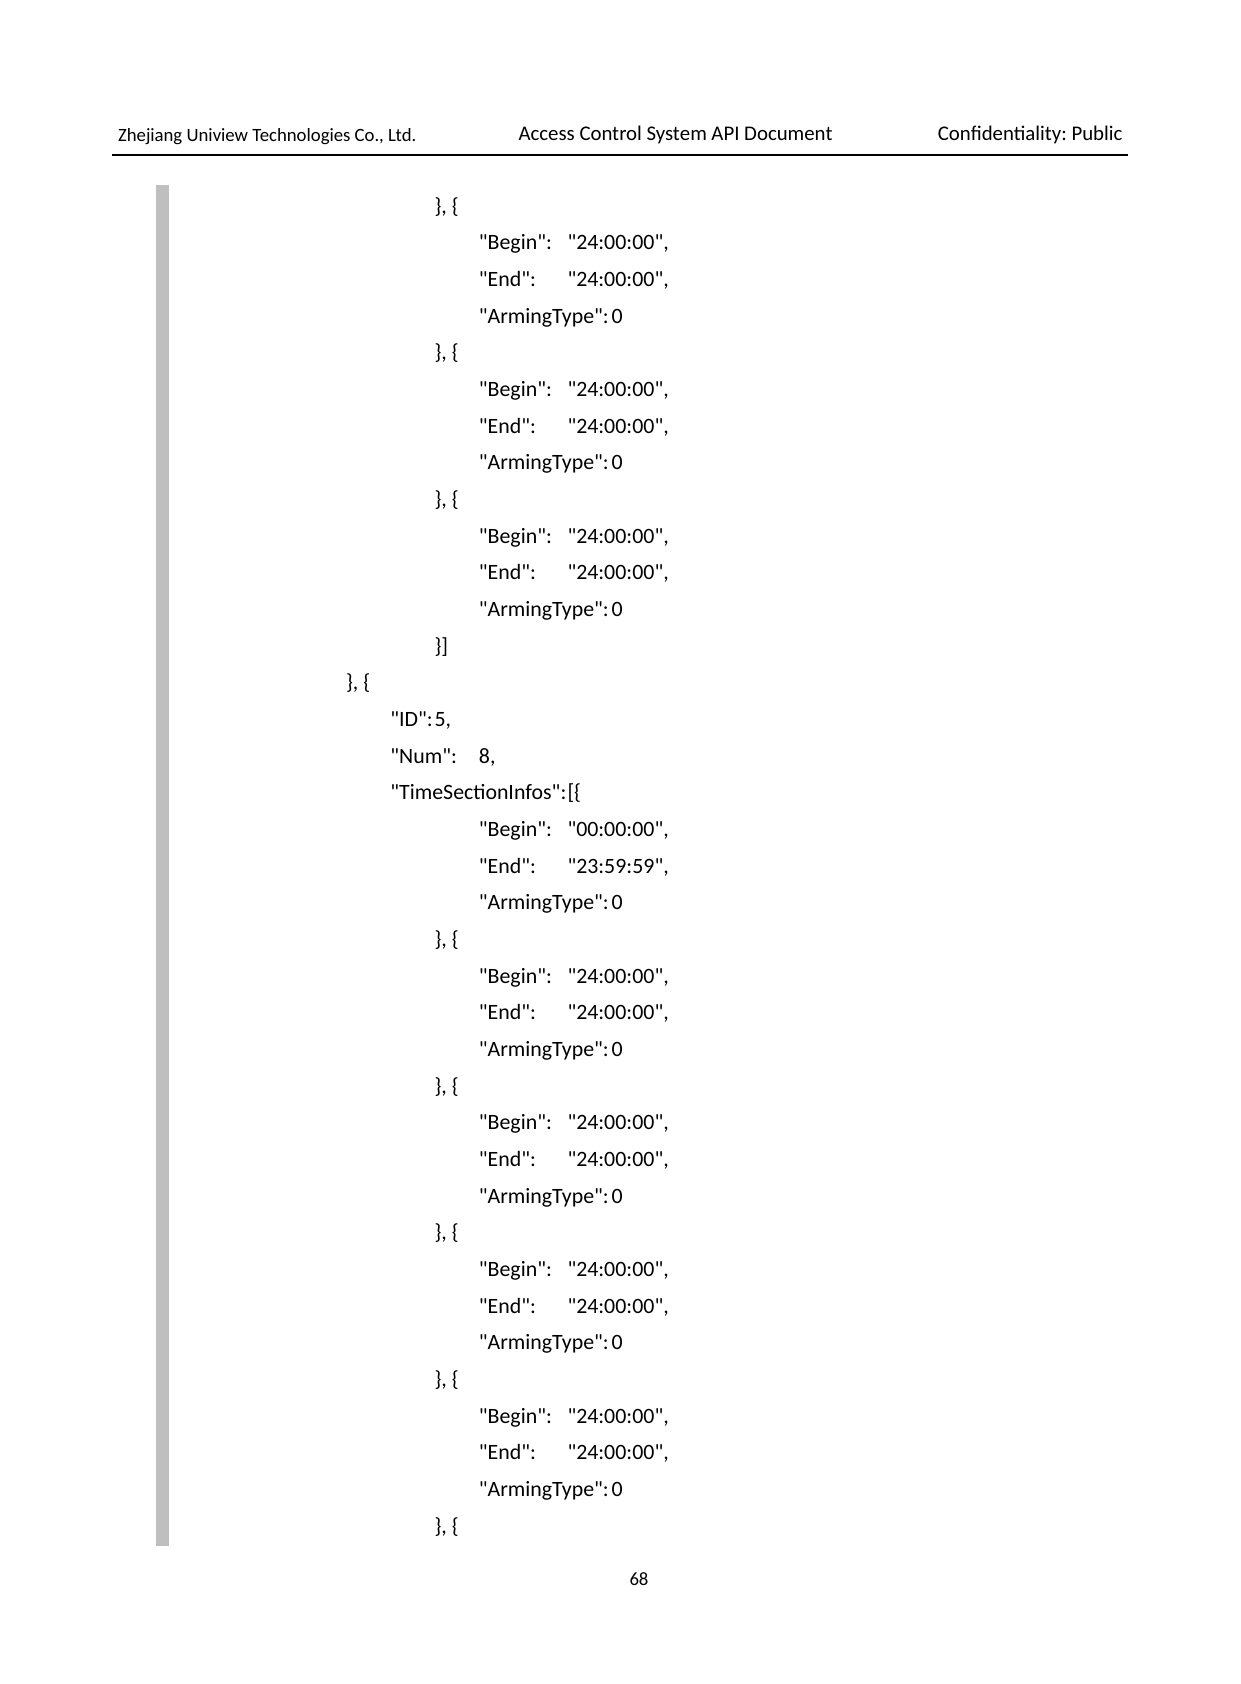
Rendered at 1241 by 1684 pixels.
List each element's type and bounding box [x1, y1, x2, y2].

table_header [169, 185, 1122, 1546]
